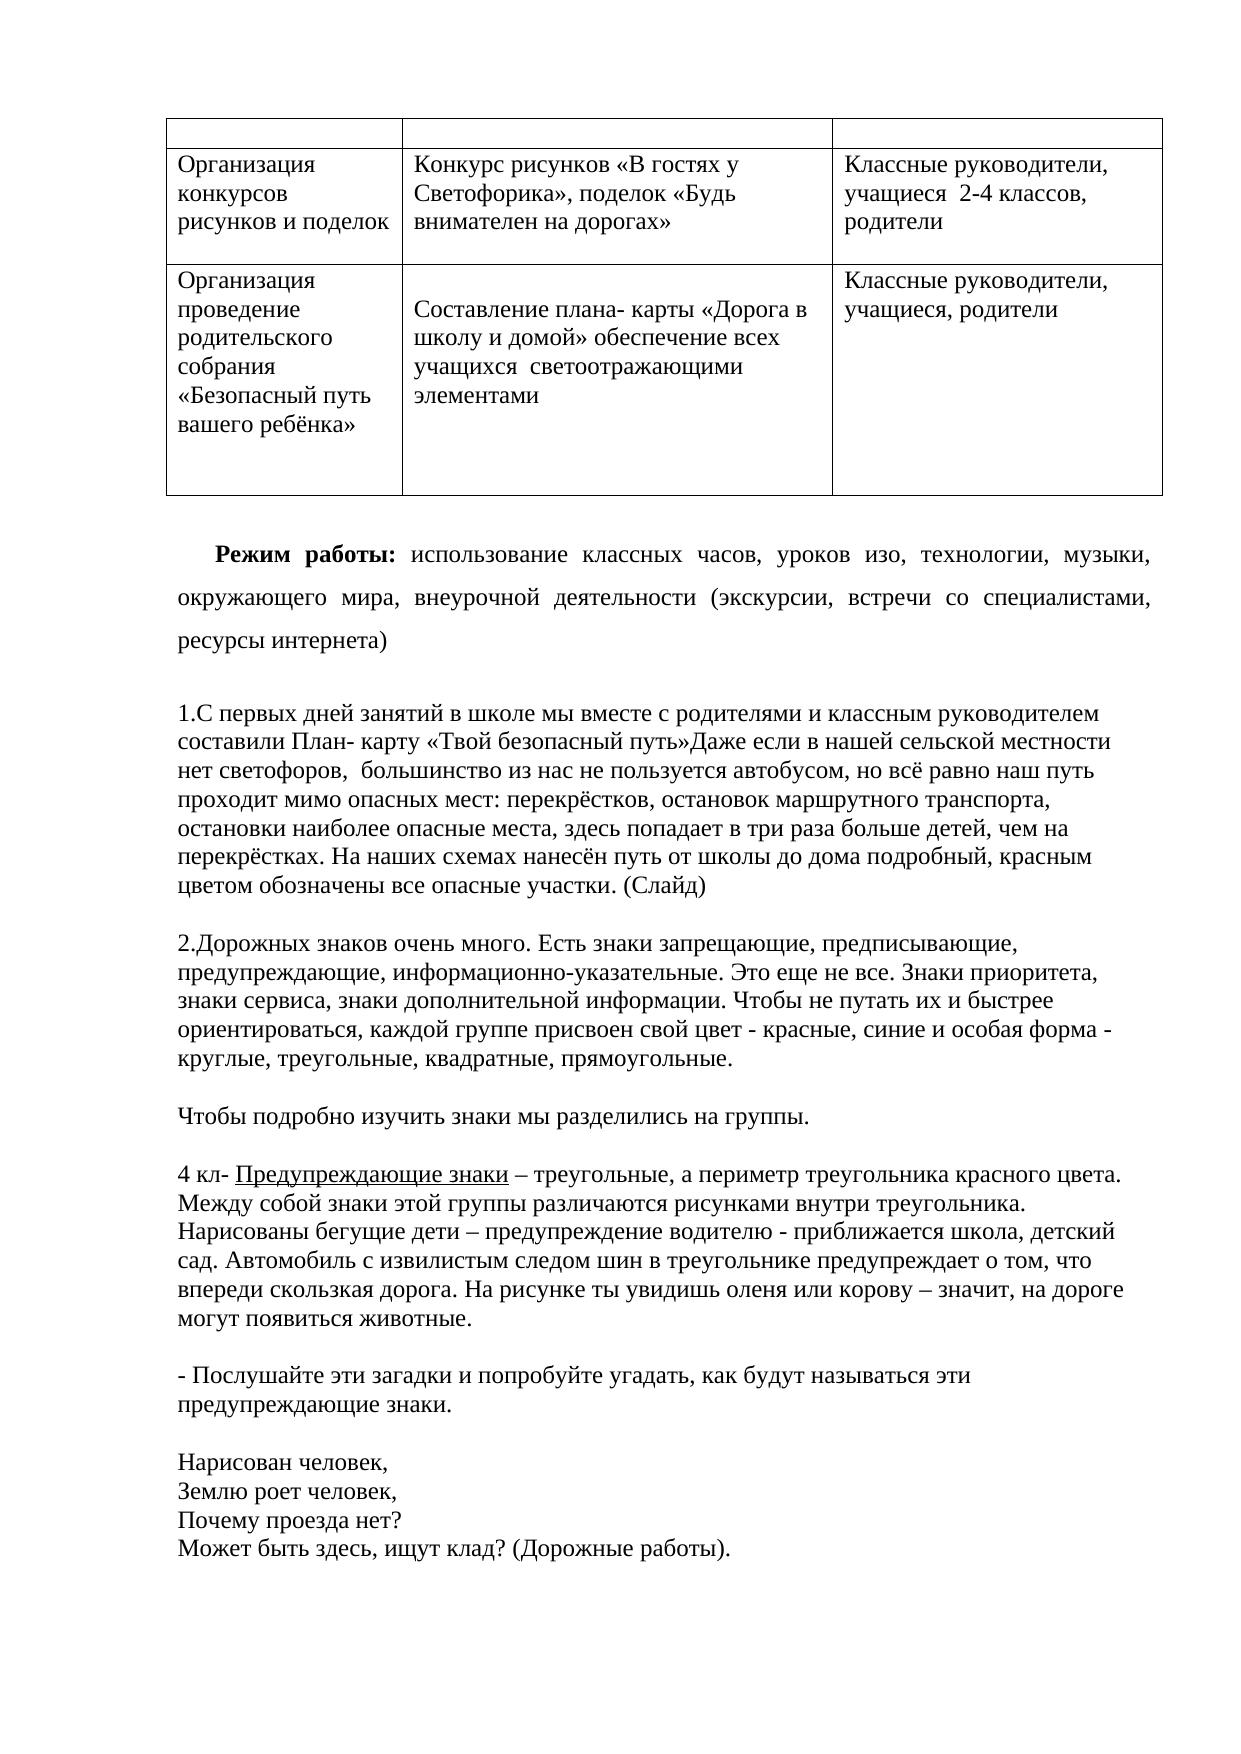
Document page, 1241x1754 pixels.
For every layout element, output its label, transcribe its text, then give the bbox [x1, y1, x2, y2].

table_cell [833, 119, 1162, 148]
text Чтобы подробно изучить знаки мы разделились на группы. [177, 1101, 1152, 1130]
text Режим работы: использование классных часов, уроков изо, технологии, музыки, окружающего мира, внеурочной деятельности (экскурсии, встречи со специалистами, ресурсы интернета) [177, 539, 1152, 654]
text Нарисован человек, Землю роет человек, Почему проезда нет? Может быть здесь, ищут клад? (Дорожные работы). [177, 1447, 1152, 1562]
table_cell Организация проведение родительского собрания «Безопасный путь вашего ребёнка» [167, 265, 402, 495]
text 4 кл- Предупреждающие знаки – треугольные, а периметр треугольника красного цвета. Между собой знаки этой группы различаются рисунками внутри треугольника. Нарисованы бегущие дети – предупреждение водителю - приближается школа, детский сад. Автомобиль с извилистым следом шин в треугольнике предупреждает о том, что впереди скользкая дорога. На рисунке ты увидишь оленя или корову – значит, на дороге могут появиться животные. [177, 1159, 1152, 1331]
table_cell Организация конкурсов рисунков и поделок [167, 149, 402, 264]
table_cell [167, 119, 402, 148]
table_cell Классные руководители, учащиеся 2-4 классов, родители [833, 149, 1162, 264]
table_cell Составление плана- карты «Дорога в школу и домой» обеспечение всех учащихся светоотражающими элементами [403, 265, 832, 495]
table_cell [403, 119, 832, 148]
text 1.С первых дней занятий в школе мы вместе с родителями и классным руководителем составили План- карту «Твой безопасный путь»Даже если в нашей сельской местности нет светофоров, большинство из нас не пользуется автобусом, но всё равно наш путь проходит мимо опасных мест: перекрёстков, остановок маршрутного транспорта, остановки наиболее опасные места, здесь попадает в три раза больше детей, чем на перекрёстках. На наших схемах нанесён путь от школы до дома подробный, красным цветом обозначены все опасные участки. (Слайд) [177, 698, 1152, 899]
text - Послушайте эти загадки и попробуйте угадать, как будут называться эти предупреждающие знаки. [177, 1361, 1152, 1418]
text 2.Дорожных знаков очень много. Есть знаки запрещающие, предписывающие, предупреждающие, информационно-указательные. Это еще не все. Знаки приоритета, знаки сервиса, знаки дополнительной информации. Чтобы не путать их и быстрее ориентироваться, каждой группе присвоен свой цвет - красные, синие и особая форма - круглые, треугольные, квадратные, прямоугольные. [177, 928, 1152, 1072]
table_cell Классные руководители, учащиеся, родители [833, 265, 1162, 495]
table_cell Конкурс рисунков «В гостях у Светофорика», поделок «Будь внимателен на дорогах» [403, 149, 832, 264]
